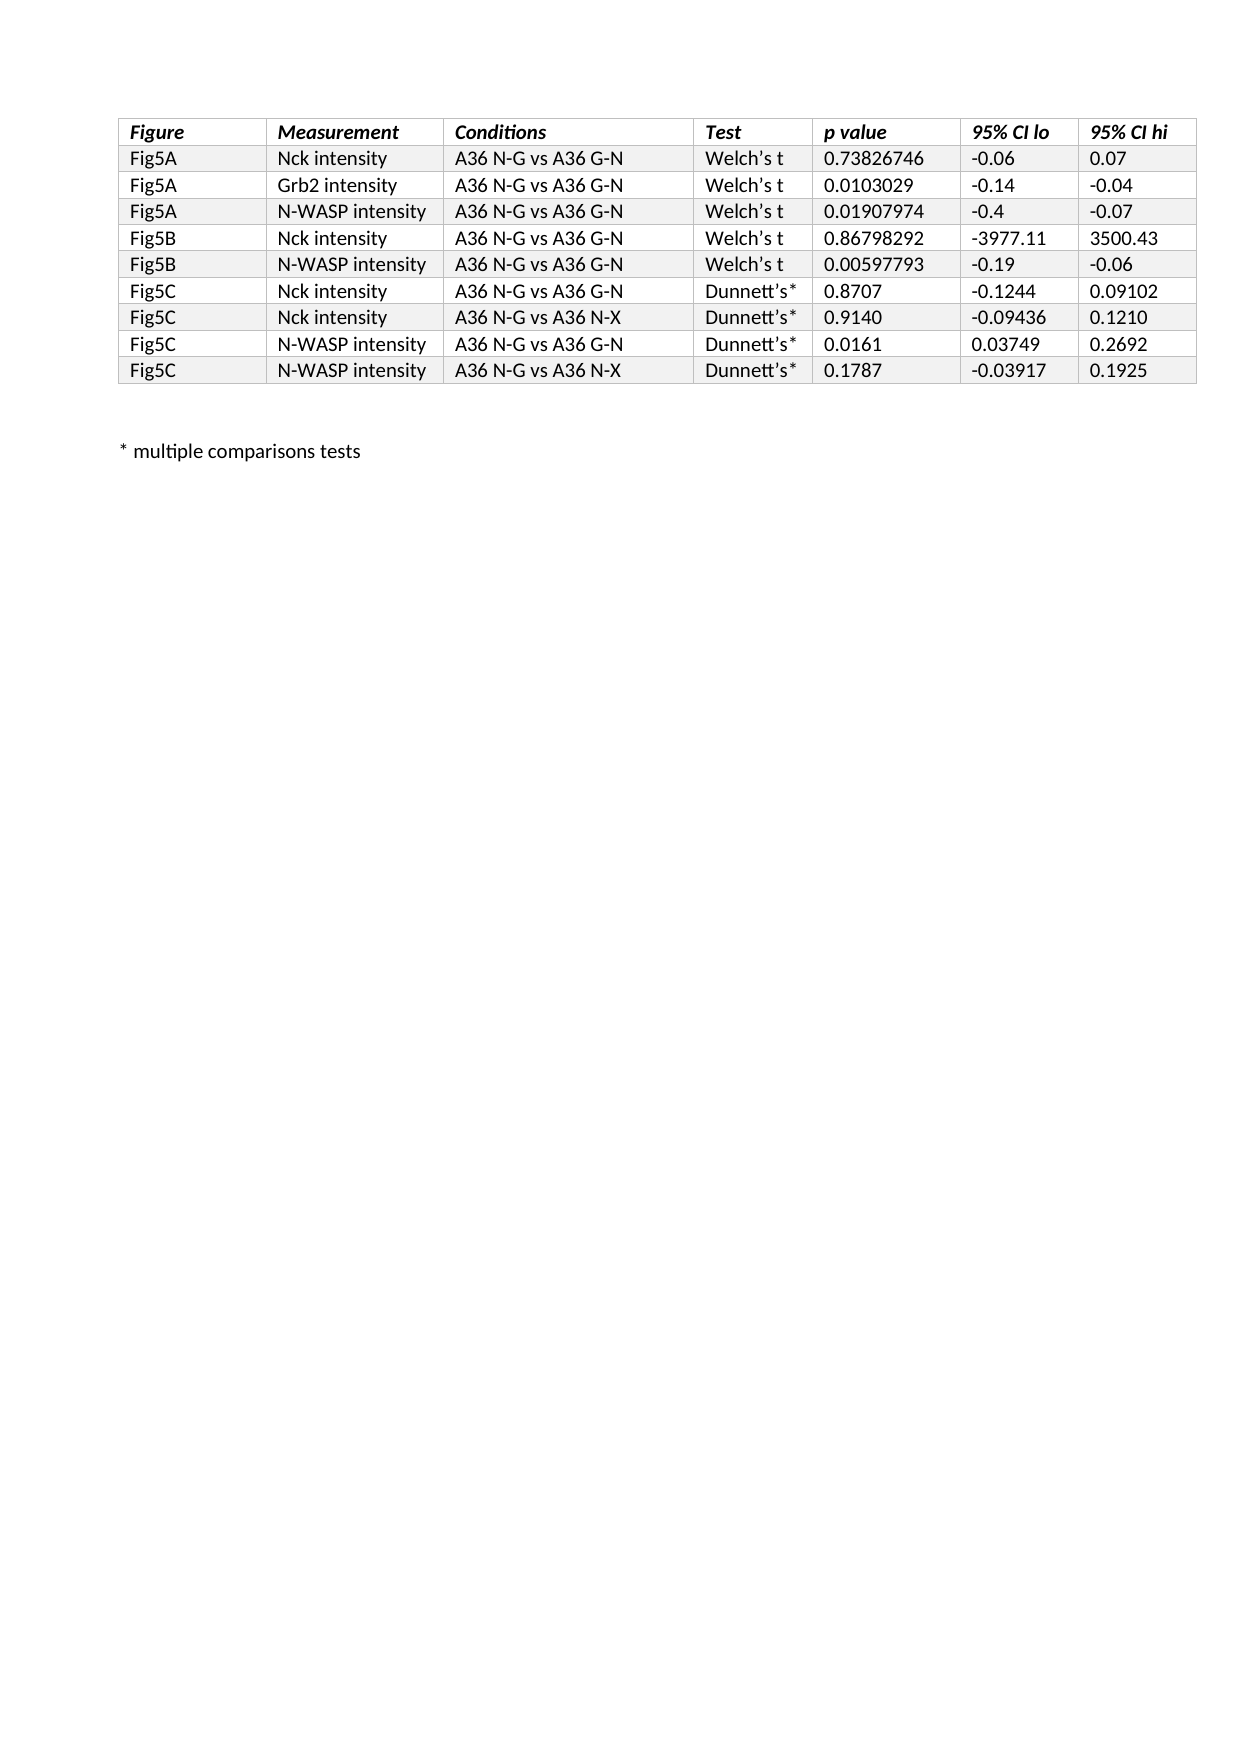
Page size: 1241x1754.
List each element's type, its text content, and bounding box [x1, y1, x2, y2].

table_cell -0.1244 [961, 278, 1078, 303]
table_cell -0.09436 [961, 304, 1078, 330]
table_cell Fig5A [119, 146, 266, 171]
table_cell Grb2 intensity [267, 172, 443, 197]
table_header Conditions [444, 119, 693, 144]
table_cell 0.0103029 [813, 172, 960, 197]
table_cell N-WASP intensity [267, 199, 443, 224]
table_cell A36 N-G vs A36 G-N [444, 199, 693, 224]
table_cell A36 N-G vs A36 G-N [444, 146, 693, 171]
table_header Figure [119, 119, 266, 144]
table_header Measurement [267, 119, 443, 144]
table_cell 0.07 [1079, 146, 1196, 171]
table_cell Dunnett’s* [694, 278, 812, 303]
table_cell A36 N-G vs A36 G-N [444, 331, 693, 356]
table_cell Welch’s t [694, 199, 812, 224]
table_cell Fig5A [119, 172, 266, 197]
table_cell Fig5B [119, 225, 266, 250]
table_header p value [813, 119, 960, 144]
table_cell 0.86798292 [813, 225, 960, 250]
table_cell 0.0161 [813, 331, 960, 356]
table_cell Welch’s t [694, 146, 812, 171]
table_cell 0.03749 [961, 331, 1078, 356]
table_cell Fig5C [119, 278, 266, 303]
table_cell Nck intensity [267, 278, 443, 303]
table_cell Fig5C [119, 331, 266, 356]
table_cell -3977.11 [961, 225, 1078, 250]
table_cell Nck intensity [267, 304, 443, 330]
table_cell Dunnett’s* [694, 304, 812, 330]
table_cell Welch’s t [694, 172, 812, 197]
table_cell N-WASP intensity [267, 251, 443, 277]
table_cell Fig5B [119, 251, 266, 277]
table_cell -0.4 [961, 199, 1078, 224]
table_cell 0.2692 [1079, 331, 1196, 356]
table_cell A36 N-G vs A36 G-N [444, 278, 693, 303]
table_cell 0.9140 [813, 304, 960, 330]
table_cell -0.06 [1079, 251, 1196, 277]
table_cell Nck intensity [267, 146, 443, 171]
text * multiple comparisons tests [118, 438, 1128, 464]
table_cell 3500.43 [1079, 225, 1196, 250]
table_cell Fig5C [119, 304, 266, 330]
table_cell -0.07 [1079, 199, 1196, 224]
table_cell Dunnett’s* [694, 331, 812, 356]
table_cell -0.06 [961, 146, 1078, 171]
table_cell Dunnett’s* [694, 357, 812, 383]
table_cell A36 N-G vs A36 G-N [444, 172, 693, 197]
table_cell A36 N-G vs A36 N-X [444, 357, 693, 383]
table_cell 0.1925 [1079, 357, 1196, 383]
table_cell -0.19 [961, 251, 1078, 277]
table_cell -0.03917 [961, 357, 1078, 383]
table_cell 0.8707 [813, 278, 960, 303]
table_header 95% CI hi [1079, 119, 1196, 144]
table_cell N-WASP intensity [267, 331, 443, 356]
table_cell 0.1210 [1079, 304, 1196, 330]
table_cell Fig5A [119, 199, 266, 224]
table_cell 0.01907974 [813, 199, 960, 224]
table_cell 0.73826746 [813, 146, 960, 171]
table_cell Nck intensity [267, 225, 443, 250]
table_cell Welch’s t [694, 251, 812, 277]
table_cell -0.04 [1079, 172, 1196, 197]
table_cell 0.1787 [813, 357, 960, 383]
table_cell A36 N-G vs A36 G-N [444, 225, 693, 250]
table_header 95% CI lo [961, 119, 1078, 144]
table_cell 0.00597793 [813, 251, 960, 277]
table_cell Welch’s t [694, 225, 812, 250]
table_cell 0.09102 [1079, 278, 1196, 303]
table_header Test [694, 119, 812, 144]
table_cell -0.14 [961, 172, 1078, 197]
table_cell Fig5C [119, 357, 266, 383]
table_cell A36 N-G vs A36 N-X [444, 304, 693, 330]
table_cell N-WASP intensity [267, 357, 443, 383]
table_cell A36 N-G vs A36 G-N [444, 251, 693, 277]
